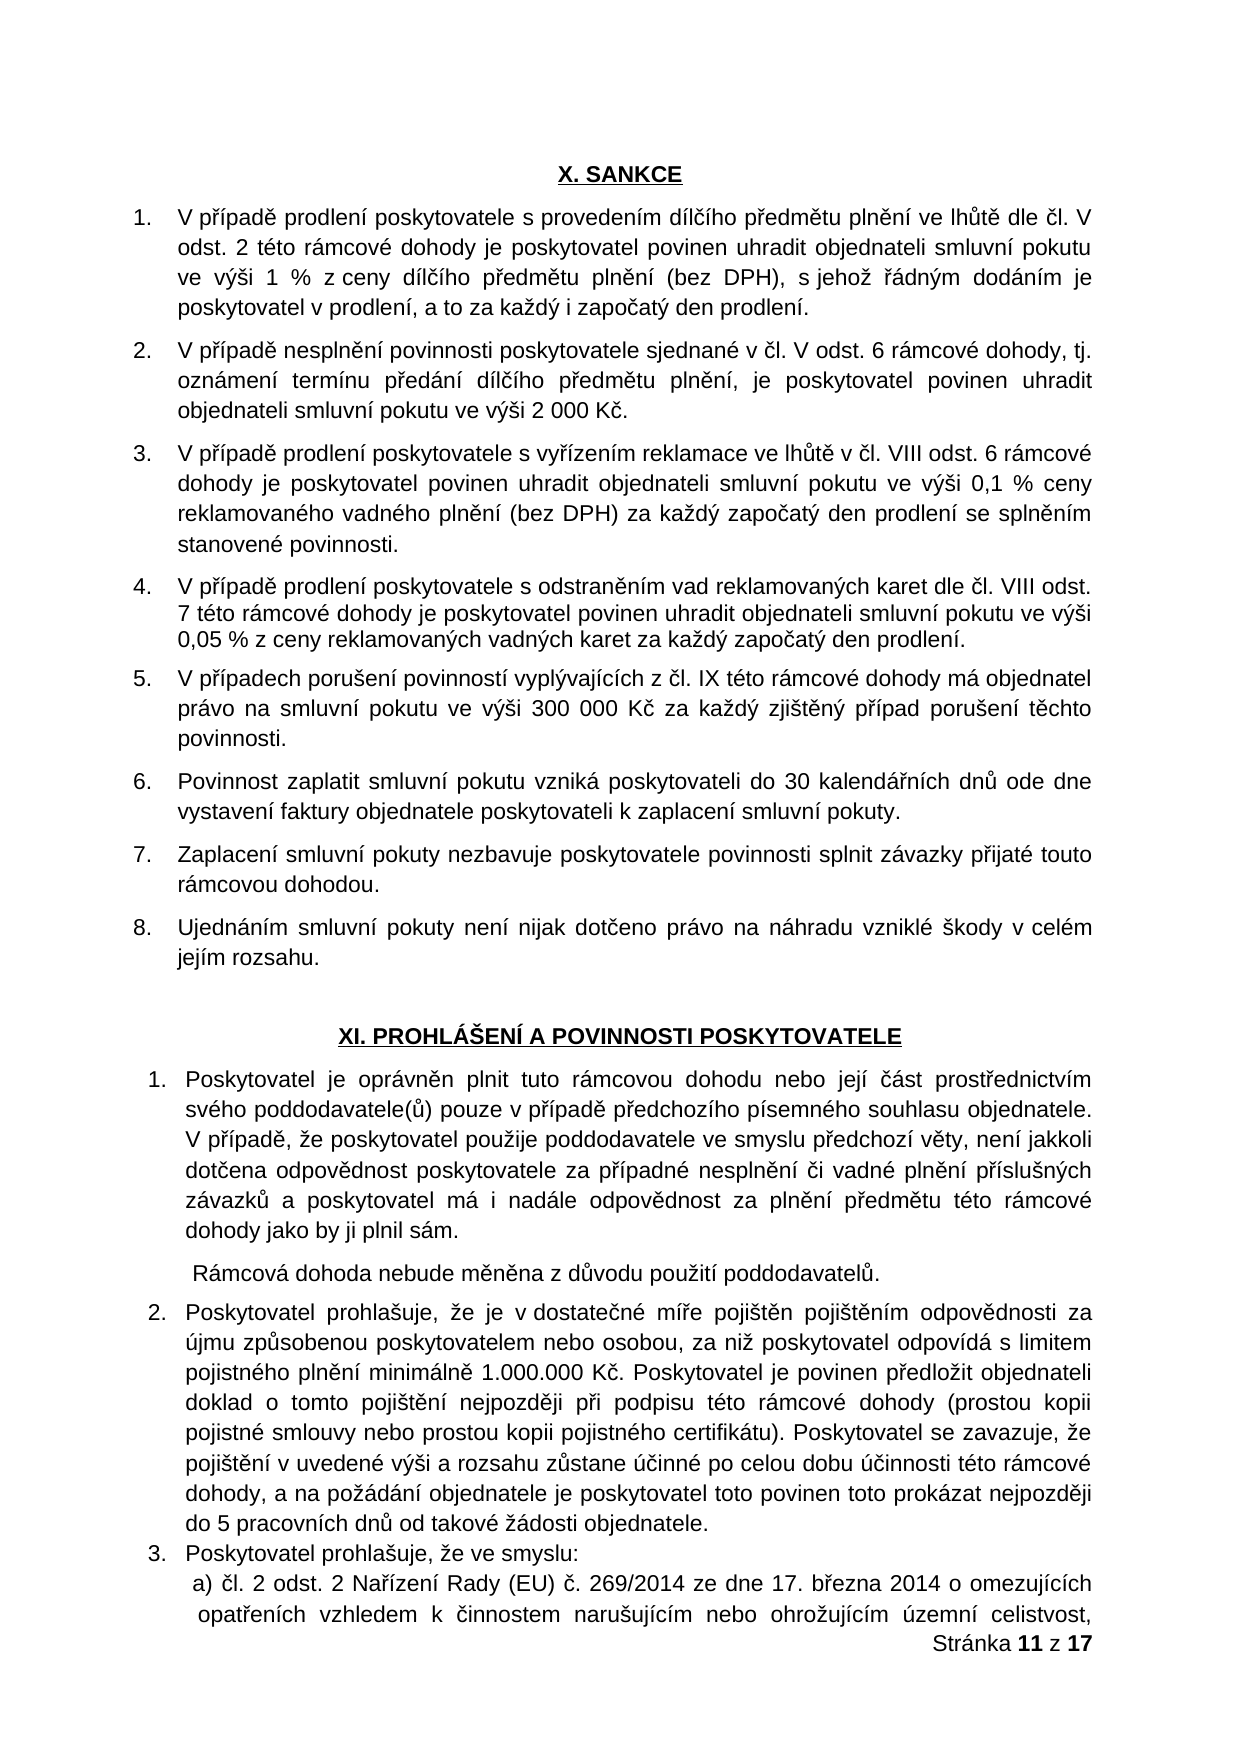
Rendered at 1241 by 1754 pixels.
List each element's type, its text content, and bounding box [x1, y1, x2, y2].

list V případě prodlení poskytovatele s provedením dílčího předmětu plnění ve lhůtě dle čl. V odst. 2 této rámcové dohody je poskytovatel povinen uhradit objednateli smluvní pokutu ve výši 1 % z ceny dílčího předmětu plnění (bez DPH), s jehož řádným dodáním je poskytovatel v prodlení, a to za každý i započatý den prodlení. [133, 203, 1092, 321]
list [192, 1570, 1092, 1627]
list Poskytovatel prohlašuje, že je v dostatečné míře pojištěn pojištěním odpovědnosti za újmu způsobenou poskytovatelem nebo osobou, za niž poskytovatel odpovídá s limitem pojistného plnění minimálně 1.000.000 Kč. Poskytovatel je povinen předložit objednateli doklad o tomto pojištění nejpozději při podpisu této rámcové dohody (prostou kopii pojistné smlouvy nebo prostou kopii pojistného certifikátu). Poskytovatel se zavazuje, že pojištění v uvedené výši a rozsahu zůstane účinné po celou dobu účinnosti této rámcové dohody, a na požádání objednatele je poskytovatel toto povinen toto prokázat nejpozději do 5 pracovních dnů od takové žádosti objednatele. [148, 1298, 1092, 1536]
list Ujednáním smluvní pokuty není nijak dotčeno právo na náhradu vzniklé škody v celém jejím rozsahu. [133, 914, 1092, 970]
list Poskytovatel prohlašuje, že ve smyslu: [148, 1540, 1092, 1567]
list V případě prodlení poskytovatele s odstraněním vad reklamovaných karet dle čl. VIII odst. 7 této rámcové dohody je poskytovatel povinen uhradit objednateli smluvní pokutu ve výši 0,05 % z ceny reklamovaných vadných karet za každý započatý den prodlení. [133, 573, 1092, 652]
list V případech porušení povinností vyplývajících z čl. IX této rámcové dohody má objednatel právo na smluvní pokutu ve výši 300 000 Kč za každý zjištěný případ porušení těchto povinnosti. [133, 665, 1092, 752]
list Rámcová dohoda nebude měněna z důvodu použití poddodavatelů. [192, 1260, 1092, 1286]
text X. sankce [148, 161, 1092, 187]
list V případě prodlení poskytovatele s vyřízením reklamace ve lhůtě v čl. VIII odst. 6 rámcové dohody je poskytovatel povinen uhradit objednateli smluvní pokutu ve výši 0,1 % ceny reklamovaného vadného plnění (bez DPH) za každý započatý den prodlení se splněním stanovené povinnosti. [133, 440, 1092, 557]
list Poskytovatel je oprávněn plnit tuto rámcovou dohodu nebo její část prostřednictvím svého poddodavatele(ů) pouze v případě předchozího písemného souhlasu objednatele. V případě, že poskytovatel použije poddodavatele ve smyslu předchozí věty, není jakkoli dotčena odpovědnost poskytovatele za případné nesplnění či vadné plnění příslušných závazků a poskytovatel má i nadále odpovědnost za plnění předmětu této rámcové dohody jako by ji plnil sám. [148, 1066, 1092, 1243]
text XI. Prohlášení a povinnosti poskytovatele [148, 1023, 1092, 1049]
list V případě nesplnění povinnosti poskytovatele sjednané v čl. V odst. 6 rámcové dohody, tj. oznámení termínu předání dílčího předmětu plnění, je poskytovatel povinen uhradit objednateli smluvní pokutu ve výši 2 000 Kč. [133, 337, 1092, 424]
list Zaplacení smluvní pokuty nezbavuje poskytovatele povinnosti splnit závazky přijaté touto rámcovou dohodou. [133, 841, 1092, 897]
list Povinnost zaplatit smluvní pokutu vzniká poskytovateli do 30 kalendářních dnů ode dne vystavení faktury objednatele poskytovateli k zaplacení smluvní pokuty. [133, 768, 1092, 824]
